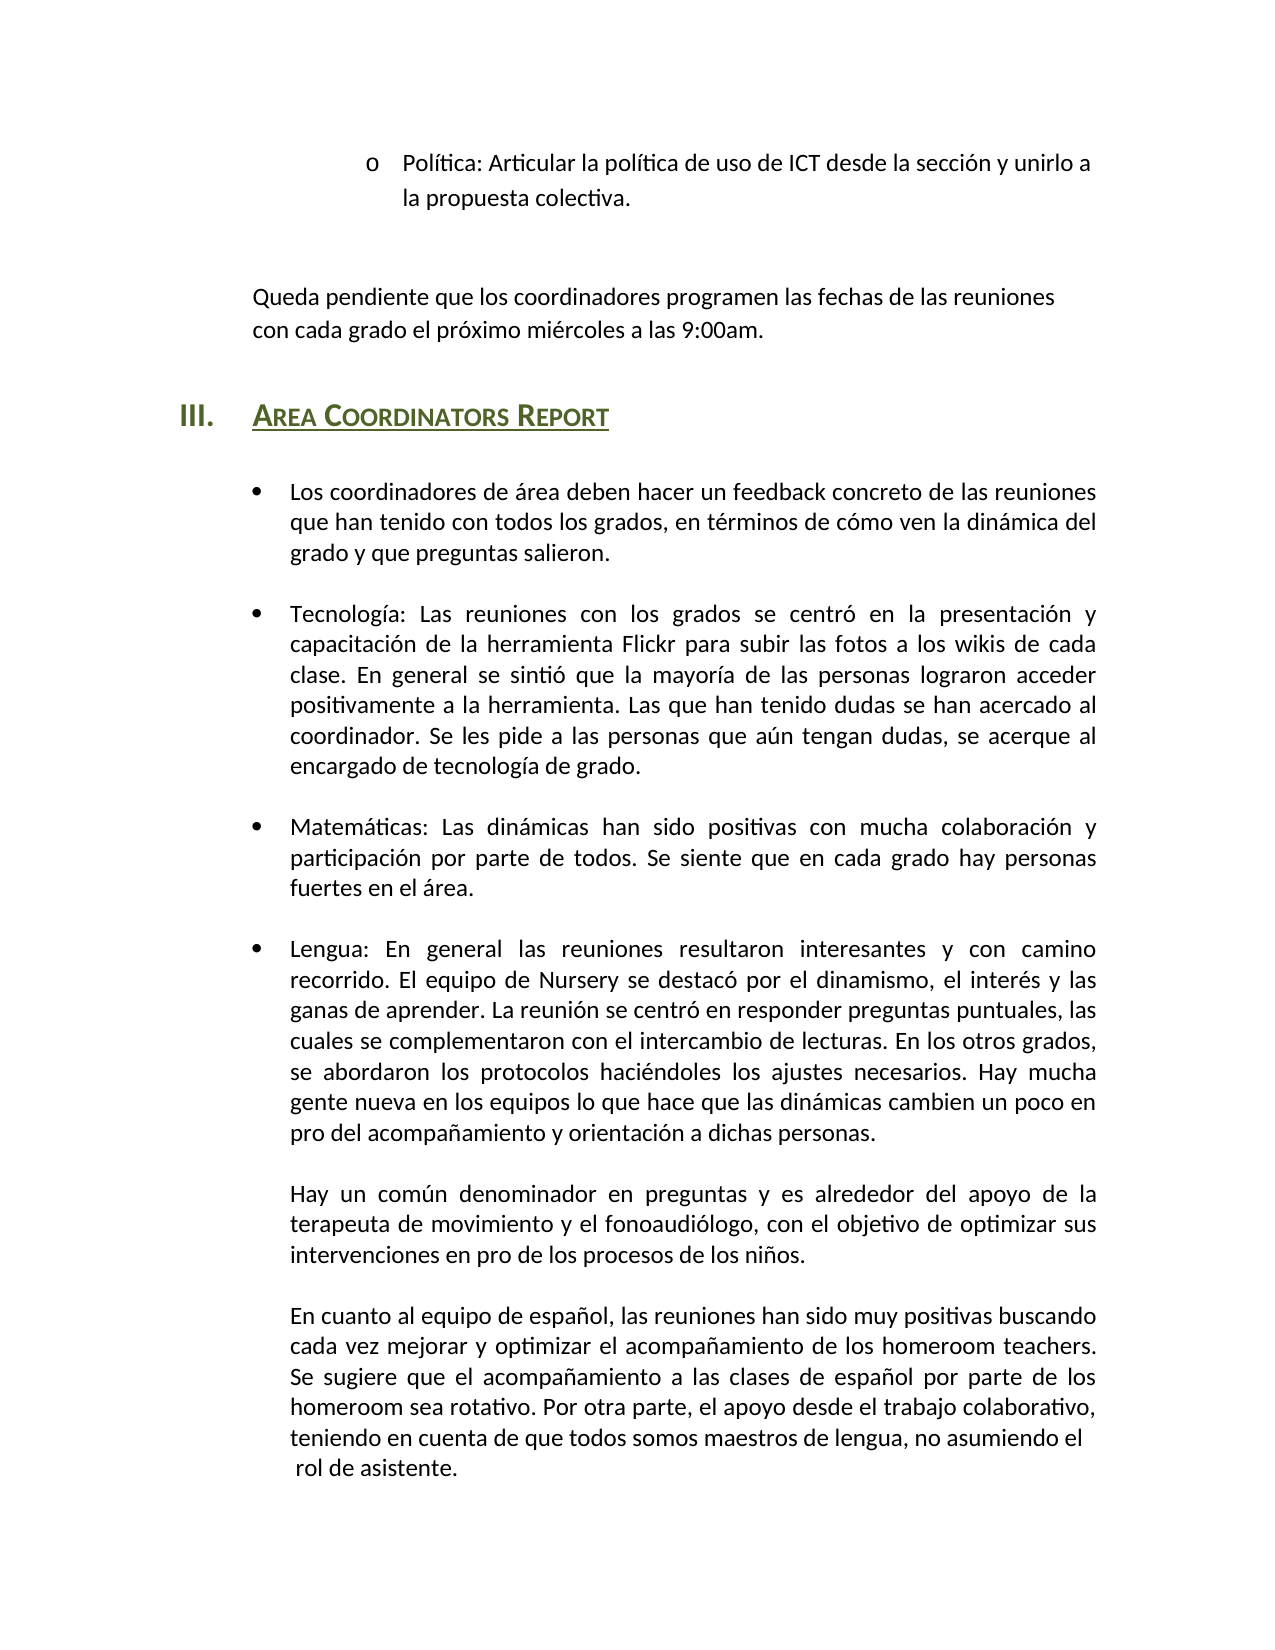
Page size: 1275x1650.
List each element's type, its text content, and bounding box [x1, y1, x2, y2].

list Política: Articular la política de uso de ICT desde la sección y unirlo a la propuesta colectiva. [365, 148, 1098, 212]
text Queda pendiente que los coordinadores programen las fechas de las reuniones con cada grado el próximo miércoles a las 9:00am. [252, 281, 1098, 344]
list rol de asistente. [290, 1452, 1098, 1483]
list Matemáticas: Las dinámicas han sido positivas con mucha colaboración y participación por parte de todos. Se siente que en cada grado hay personas fuertes en el área. [252, 811, 1098, 903]
list Tecnología: Las reuniones con los grados se centró en la presentación y capacitación de la herramienta Flickr para subir las fotos a los wikis de cada clase. En general se sintió que la mayoría de las personas lograron acceder positivamente a la herramienta. Las que han tenido dudas se han acercado al coordinador. Se les pide a las personas que aún tengan dudas, se acerque al encargado de tecnología de grado. [252, 598, 1098, 781]
list Lengua: En general las reuniones resultaron interesantes y con camino recorrido. El equipo de Nursery se destacó por el dinamismo, el interés y las ganas de aprender. La reunión se centró en responder preguntas puntuales, las cuales se complementaron con el intercambio de lecturas. En los otros grados, se abordaron los protocolos haciéndoles los ajustes necesarios. Hay mucha gente nueva en los equipos lo que hace que las dinámicas cambien un poco en pro del acompañamiento y orientación a dichas personas. [252, 933, 1098, 1147]
list Hay un común denominador en preguntas y es alrededor del apoyo de la terapeuta de movimiento y el fonoaudiólogo, con el objetivo de optimizar sus intervenciones en pro de los procesos de los niños. [290, 1178, 1098, 1269]
list Area Coordinators Report [215, 394, 1098, 435]
list En cuanto al equipo de español, las reuniones han sido muy positivas buscando cada vez mejorar y optimizar el acompañamiento de los homeroom teachers. Se sugiere que el acompañamiento a las clases de español por parte de los homeroom sea rotativo. Por otra parte, el apoyo desde el trabajo colaborativo, teniendo en cuenta de que todos somos maestros de lengua, no asumiendo el [290, 1300, 1098, 1452]
list Los coordinadores de área deben hacer un feedback concreto de las reuniones que han tenido con todos los grados, en términos de cómo ven la dinámica del grado y que preguntas salieron. [252, 476, 1098, 567]
